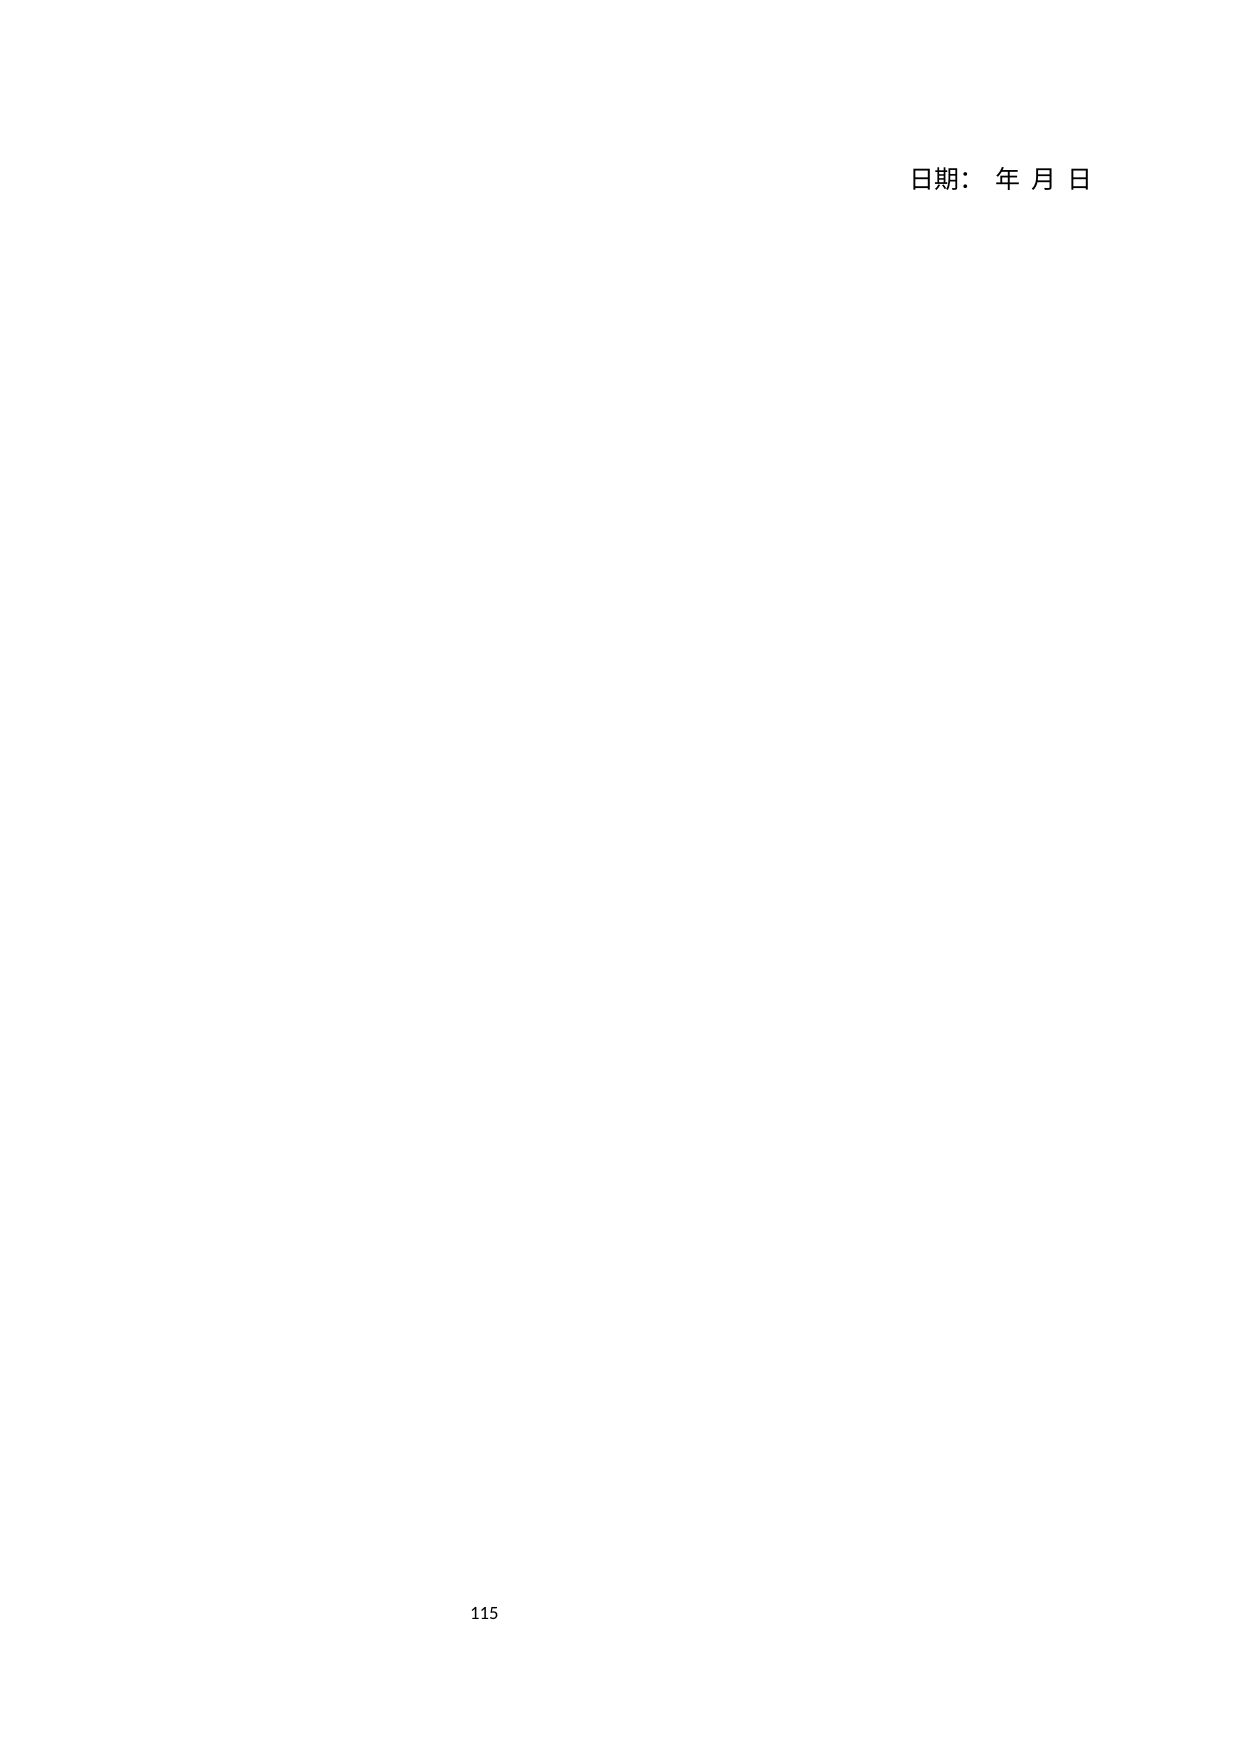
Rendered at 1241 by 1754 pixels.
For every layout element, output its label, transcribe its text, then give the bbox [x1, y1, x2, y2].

text 日期： 年 月 日 [148, 159, 1092, 196]
